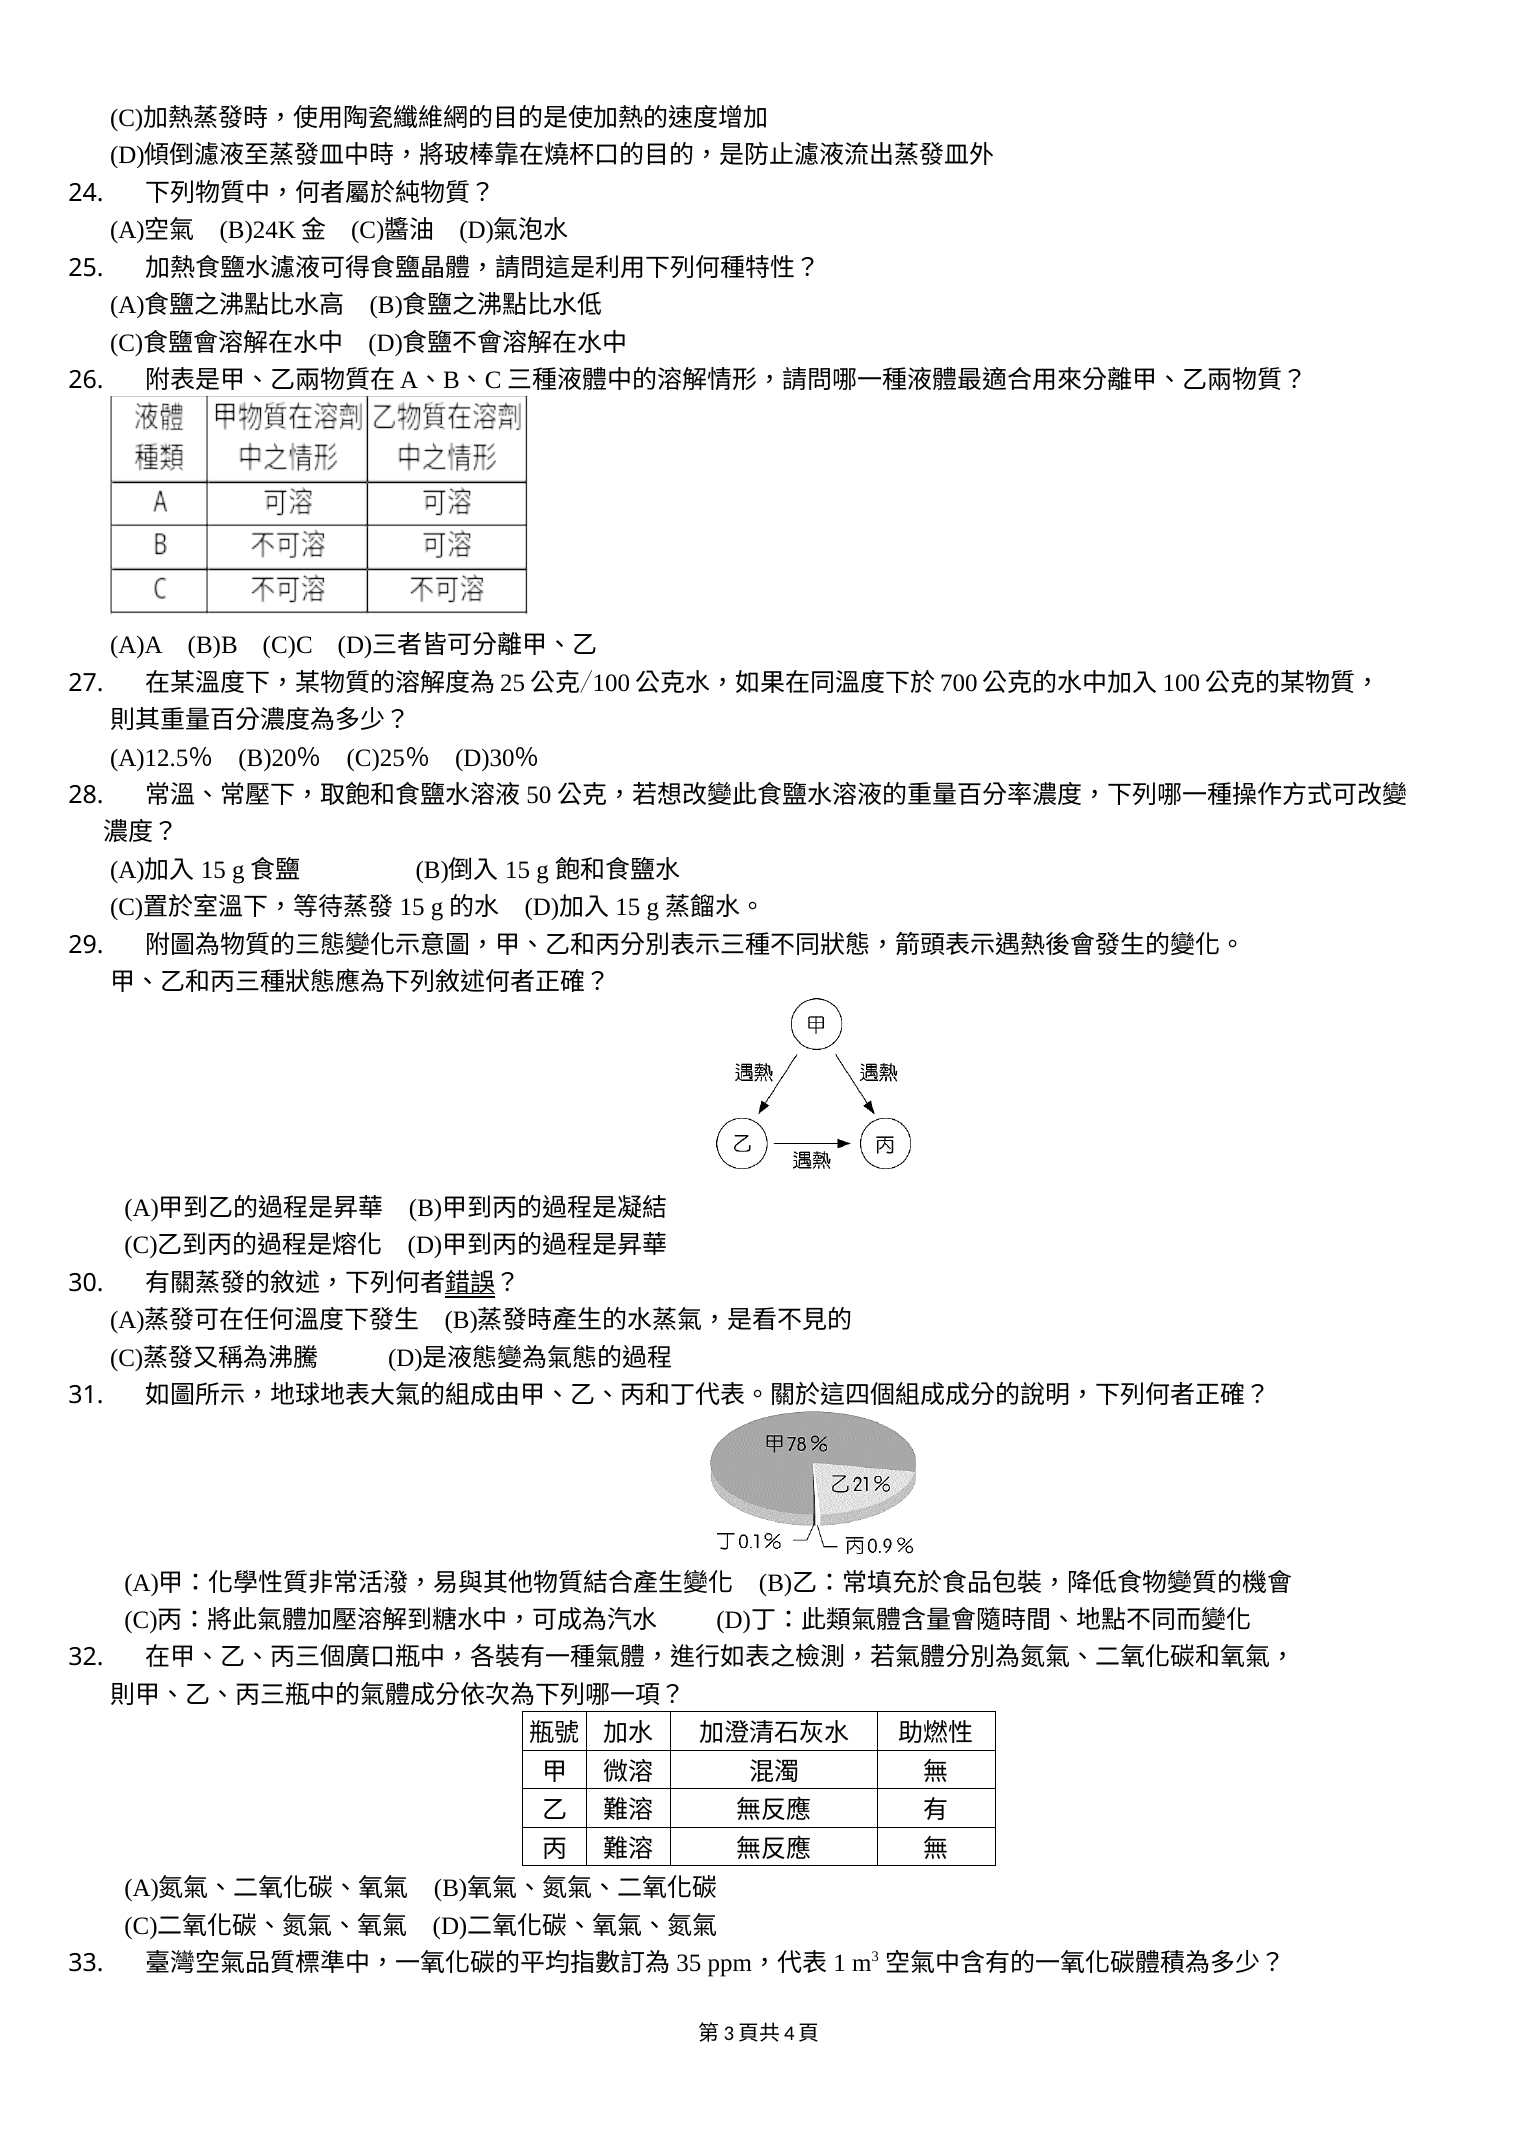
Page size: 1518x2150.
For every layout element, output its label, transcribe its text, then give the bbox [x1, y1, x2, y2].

table_header 瓶號 [523, 1712, 586, 1750]
list (C)乙到丙的過程是熔化 (D)甲到丙的過程是昇華 [124, 1224, 1429, 1261]
list (C)食鹽會溶解在水中 (D)食鹽不會溶解在水中 [103, 321, 1429, 358]
list (C)二氧化碳、氮氣、氧氣 (D)二氧化碳、氧氣、氮氣 [124, 1904, 1429, 1941]
text (C)置於室溫下，等待蒸發 15 g 的水 (D)加入 15 g 蒸餾水。 [103, 886, 1429, 924]
list (A)甲：化學性質非常活潑，易與其他物質結合產生變化 (B)乙：常填充於食品包裝，降低食物變質的機會 [124, 1561, 1429, 1599]
list (C)加熱蒸發時，使用陶瓷纖維網的目的是使加熱的速度增加 [103, 96, 1429, 133]
list (A)空氣 (B)24K金 (C)醬油 (D)氣泡水 [103, 208, 1429, 246]
list 如圖所示，地球地表大氣的組成由甲、乙、丙和丁代表。關於這四個組成成分的說明，下列何者正確？ [103, 1374, 1429, 1411]
table_cell 無 [878, 1751, 995, 1788]
table_header 加水 [587, 1712, 670, 1750]
list (A)氮氣、二氧化碳、氧氣 (B)氧氣、氮氣、二氧化碳 [124, 1866, 1429, 1904]
list 常溫、常壓下，取飽和食鹽水溶液 50 公克，若想改變此食鹽水溶液的重量百分率濃度，下列哪一種操作方式可改變濃度？ [103, 774, 1429, 849]
text 則甲、乙、丙三瓶中的氣體成分依次為下列哪一項？ [103, 1674, 1429, 1711]
table_cell 乙 [523, 1789, 586, 1827]
list 加熱食鹽水濾液可得食鹽晶體，請問這是利用下列何種特性？ (A)食鹽之沸點比水高 (B)食鹽之沸點比水低 [103, 246, 1429, 321]
list (A)甲到乙的過程是昇華 (B)甲到丙的過程是凝結 [124, 1186, 1429, 1224]
list (A)蒸發可在任何溫度下發生 (B)蒸發時產生的水蒸氣，是看不見的 [103, 1299, 1429, 1336]
list 附表是甲、乙兩物質在A、B、C 三種液體中的溶解情形，請問哪一種液體最適合用來分離甲、乙兩物質？ (A)A (B)B (C)C (D)三者皆可分離甲、乙 [103, 358, 1429, 661]
table_cell 丙 [523, 1828, 586, 1865]
text (A)加入 15 g 食鹽 (B)倒入 15 g 飽和食鹽水 [103, 849, 1429, 886]
list 下列物質中，何者屬於純物質？ [103, 171, 1429, 208]
list 在甲、乙、丙三個廣口瓶中，各裝有一種氣體，進行如表之檢測，若氣體分別為氮氣、二氧化碳和氧氣， [103, 1636, 1429, 1674]
list 在某溫度下，某物質的溶解度為25公克／100公克水，如果在同溫度下於700公克的水中加入100公克的某物質， [103, 661, 1429, 699]
list (C)丙：將此氣體加壓溶解到糖水中，可成為汽水 (D)丁：此類氣體含量會隨時間、地點不同而變化 [124, 1599, 1429, 1636]
table_cell 無反應 [671, 1789, 877, 1827]
table_cell 無 [878, 1828, 995, 1865]
table_cell 無反應 [671, 1828, 877, 1865]
list 臺灣空氣品質標準中，一氧化碳的平均指數訂為 35 ppm，代表 1 m3 空氣中含有的一氧化碳體積為多少？ [103, 1941, 1429, 1979]
table_cell 難溶 [587, 1789, 670, 1827]
list (C)蒸發又稱為沸騰 (D)是液態變為氣態的過程 [103, 1336, 1429, 1374]
text 甲、乙和丙三種狀態應為下列敘述何者正確？ [103, 961, 1429, 999]
list (D)傾倒濾液至蒸發皿中時，將玻棒靠在燒杯口的目的，是防止濾液流出蒸發皿外 [103, 133, 1429, 171]
table_header 助燃性 [878, 1712, 995, 1750]
list 有關蒸發的敘述，下列何者錯誤？ [103, 1261, 1429, 1299]
table_cell 微溶 [587, 1751, 670, 1788]
table_header 加澄清石灰水 [671, 1712, 877, 1750]
list 則其重量百分濃度為多少？ (A)12.5％ (B)20％ (C)25％ (D)30％ [103, 699, 1429, 774]
list 附圖為物質的三態變化示意圖，甲、乙和丙分別表示三種不同狀態，箭頭表示遇熱後會發生的變化。 [103, 924, 1429, 961]
table_cell 混濁 [671, 1751, 877, 1788]
table_cell 難溶 [587, 1828, 670, 1865]
table_cell 有 [878, 1789, 995, 1827]
table_cell 甲 [523, 1751, 586, 1788]
